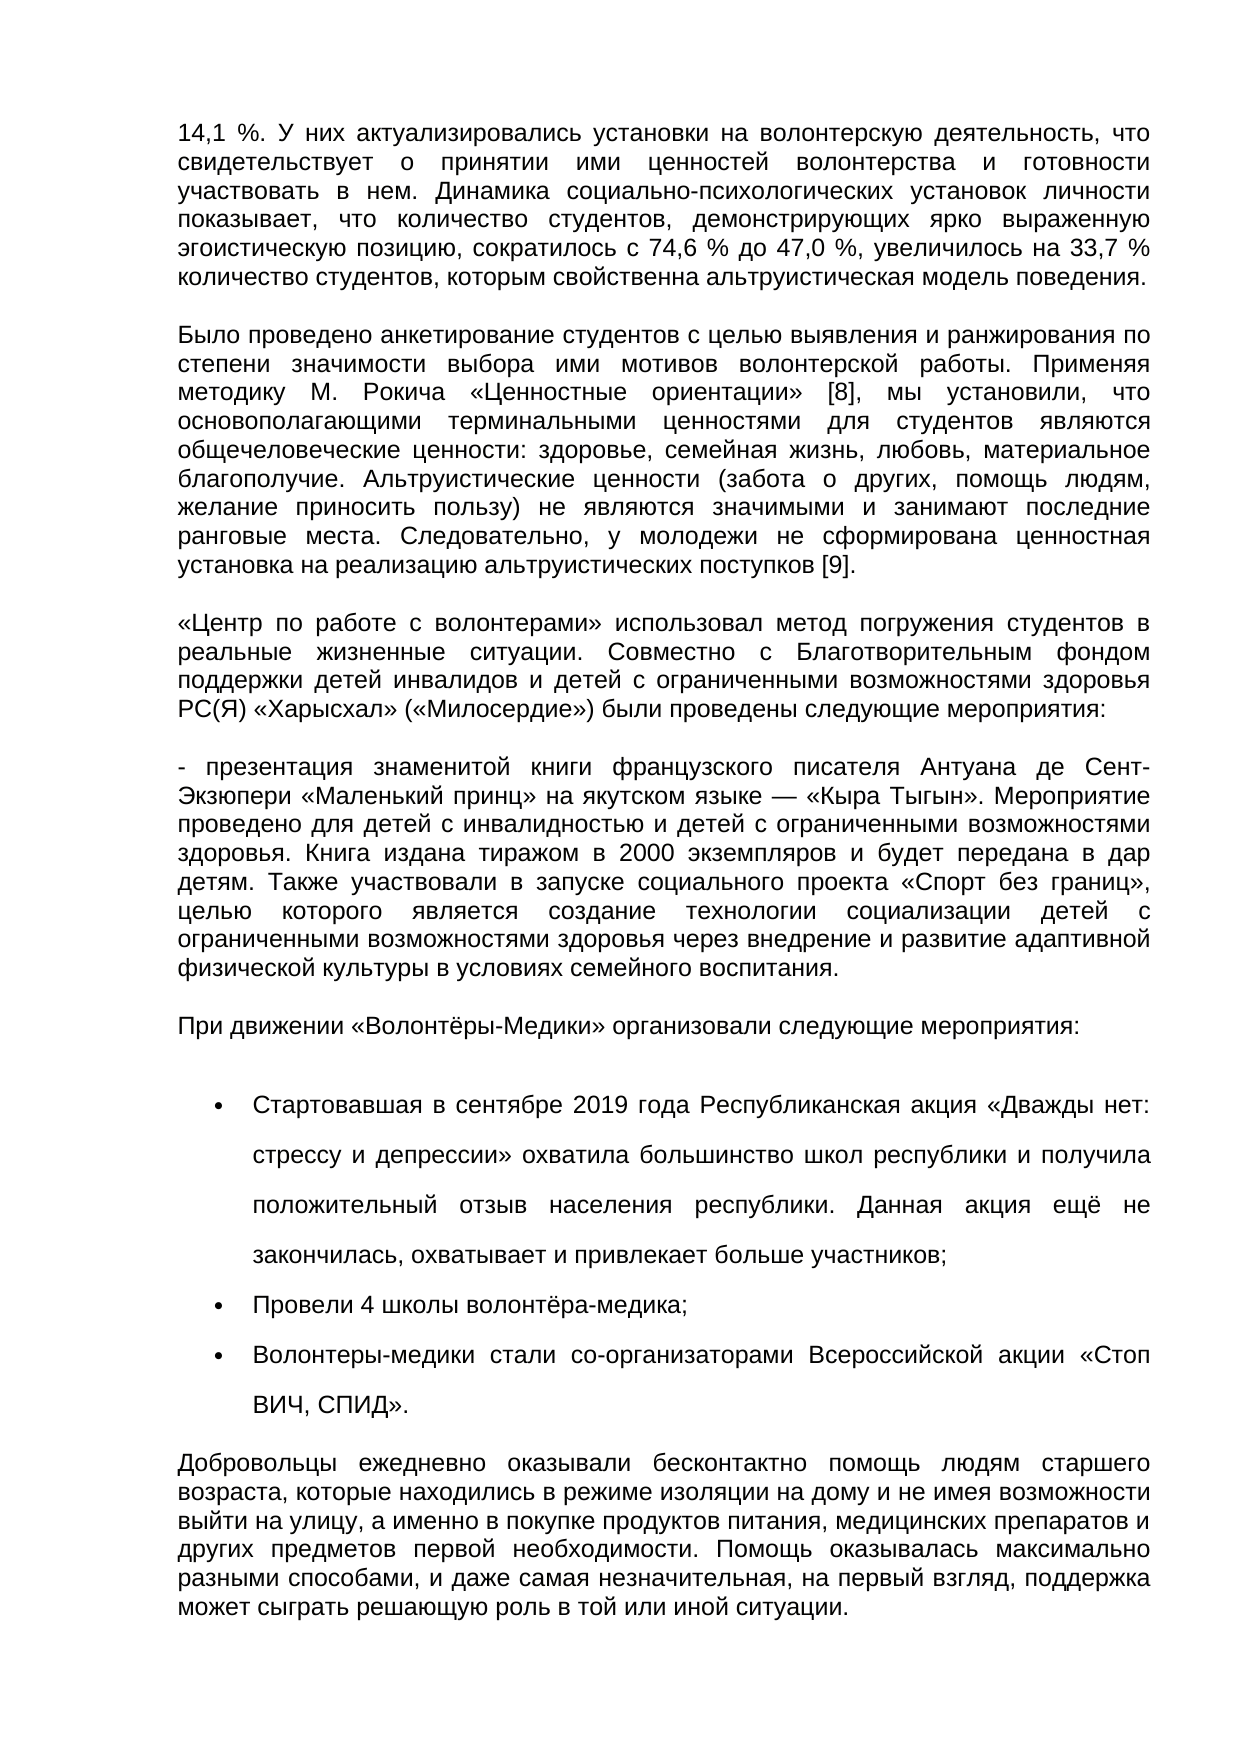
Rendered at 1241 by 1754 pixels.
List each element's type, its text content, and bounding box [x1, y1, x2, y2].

text При движении «Волонтёры-Медики» организовали следующие мероприятия: [177, 1011, 1152, 1040]
text Добровольцы ежедневно оказывали бесконтактно помощь людям старшего возраста, которые находились в режиме изоляции на дому и не имея возможности выйти на улицу, а именно в покупке продуктов питания, медицинских препаратов и других предметов первой необходимости. Помощь оказывалась максимально разными способами, и даже самая незначительная, на первый взгляд, поддержка может сыграть решающую роль в той или иной ситуации. [177, 1448, 1152, 1621]
list Стартовавшая в сентябре 2019 года Республиканская акция «Дважды нет: стрессу и депрессии» охватила большинство школ республики и получила положительный отзыв населения республики. Данная акция ещё не закончилась, охватывает и привлекает больше участников; [215, 1069, 1152, 1269]
list Волонтеры-медики стали со-организаторами Всероссийской акции «Стоп ВИЧ, СПИД». [215, 1319, 1152, 1419]
list Провели 4 школы волонтёра-медика; [215, 1269, 1152, 1319]
text «Центр по работе с волонтерами» использовал метод погружения студентов в реальные жизненные ситуации. Совместно с Благотворительным фондом поддержки детей инвалидов и детей с ограниченными возможностями здоровья РС(Я) «Харысхал» («Милосердие») были проведены следующие мероприятия: [177, 608, 1152, 723]
text Было проведено анкетирование студентов с целью выявления и ранжирования по степени значимости выбора ими мотивов волонтерской работы. Применяя методику М. Рокича «Ценностные ориентации» [8], мы установили, что основополагающими терминальными ценностями для студентов являются общечеловеческие ценности: здоровье, семейная жизнь, любовь, материальное благополучие. Альтруистические ценности (забота о других, помощь людям, желание приносить пользу) не являются значимыми и занимают последние ранговые места. Следовательно, у молодежи не сформирована ценностная установка на реализацию альтруистических поступков [9]. [177, 320, 1152, 578]
text - презентация знаменитой книги французского писателя Антуана де Сент-Экзюпери «Маленький принц» на якутском языке — «Кыра Тыгын». Мероприятие проведено для детей с инвалидностью и детей с ограниченными возможностями здоровья. Книга издана тиражом в 2000 экземпляров и будет передана в дар детям. Также участвовали в запуске социального проекта «Спорт без границ», целью которого является создание технологии социализации детей с ограниченными возможностями здоровья через внедрение и развитие адаптивной физической культуры в условиях семейного воспитания. [177, 752, 1152, 982]
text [177, 118, 1152, 291]
